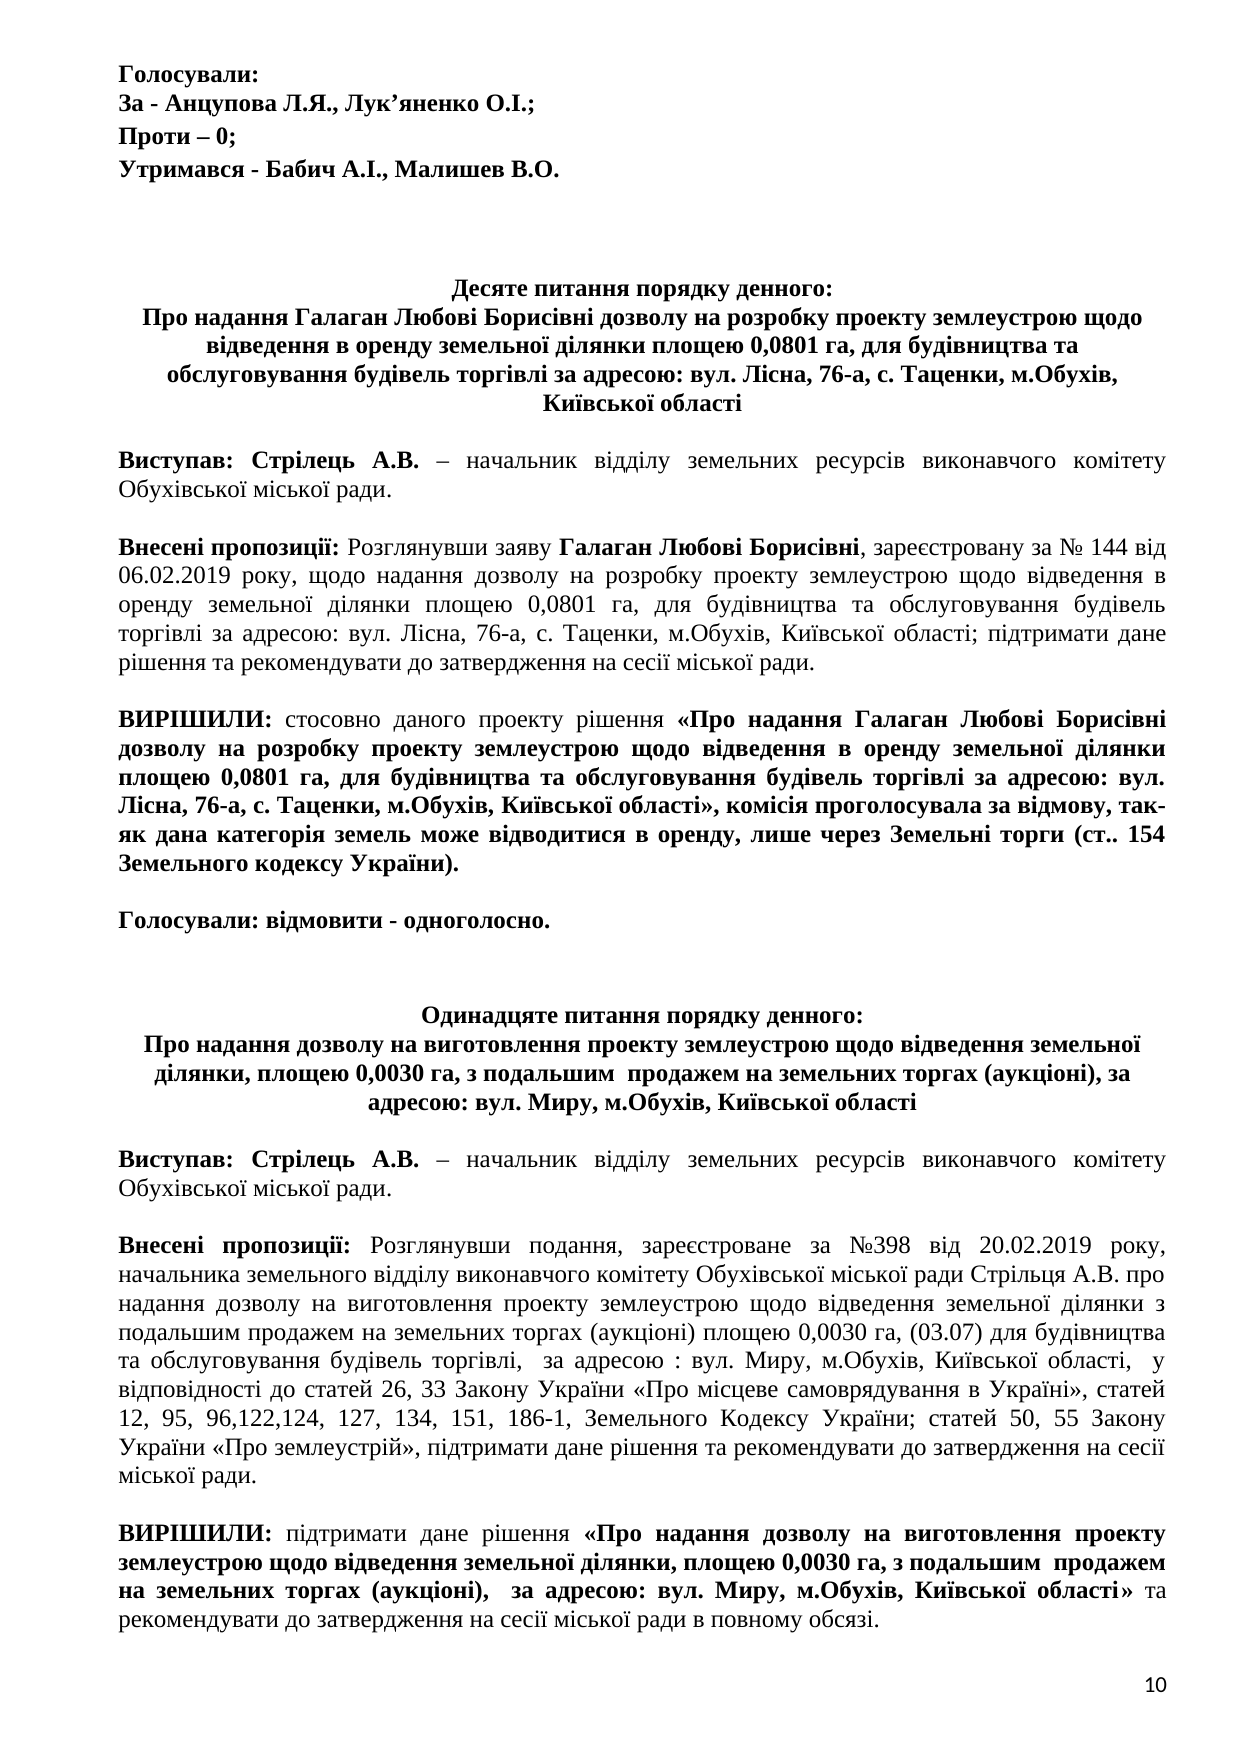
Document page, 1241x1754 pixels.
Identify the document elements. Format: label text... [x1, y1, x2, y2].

text Про надання Галаган Любові Борисівні дозволу на розробку проекту землеустрою щодо відведення в оренду земельної ділянки площею 0,0801 га, для будівництва та обслуговування будівель торгівлі за адресою: вул. Лісна, 76-а, с. Таценки, м.Обухів, Київської області [118, 302, 1167, 417]
text За - Анцупова Л.Я., Лук’яненко О.І.; [118, 88, 1167, 117]
text Утримався - Бабич А.І., Малишев В.О. [118, 154, 1167, 183]
text Голосували: [118, 59, 1167, 88]
text Про надання дозволу на виготовлення проекту землеустрою щодо відведення земельної ділянки, площею 0,0030 га, з подальшим продажем на земельних торгах (аукціоні), за адресою: вул. Миру, м.Обухів, Київської області [118, 1029, 1167, 1115]
text ВИРІШИЛИ: стосовно даного проекту рішення «Про надання Галаган Любові Борисівні дозволу на розробку проекту землеустрою щодо відведення в оренду земельної ділянки площею 0,0801 га, для будівництва та обслуговування будівель торгівлі за адресою: вул. Лісна, 76-а, с. Таценки, м.Обухів, Київської області», комісія проголосувала за відмову, так-як дана категорія земель може відводитися в оренду, лише через Земельні торги (ст.. 154 Земельного кодексу України). [118, 704, 1167, 877]
text Десяте питання порядку денного: [118, 273, 1167, 302]
list Внесені пропозиції: Розглянувши заяву Галаган Любові Борисівні, зареєстровану за № 144 від 06.02.2019 року, щодо надання дозволу на розробку проекту землеустрою щодо відведення в оренду земельної ділянки площею 0,0801 га, для будівництва та обслуговування будівель торгівлі за адресою: вул. Лісна, 76-а, с. Таценки, м.Обухів, Київської області; підтримати дане рішення та рекомендувати до затвердження на сесії міської ради. [118, 532, 1167, 676]
text Одинадцяте питання порядку денного: [118, 1000, 1167, 1029]
text Виступав: Стрілець А.В. – начальник відділу земельних ресурсів виконавчого комітету Обухівської міської ради. [118, 446, 1167, 503]
text Проти – 0; [118, 121, 1167, 149]
text ВИРІШИЛИ: підтримати дане рішення «Про надання дозволу на виготовлення проекту землеустрою щодо відведення земельної ділянки, площею 0,0030 га, з подальшим продажем на земельних торгах (аукціоні), за адресою: вул. Миру, м.Обухів, Київської області» та рекомендувати до затвердження на сесії міської ради в повному обсязі. [118, 1518, 1167, 1633]
list Внесені пропозиції: Розглянувши подання, зареєстроване за №398 від 20.02.2019 року, начальника земельного відділу виконавчого комітету Обухівської міської ради Стрільця А.В. про надання дозволу на виготовлення проекту землеустрою щодо відведення земельної ділянки з подальшим продажем на земельних торгах (аукціоні) площею 0,0030 га, (03.07) для будівництва та обслуговування будівель торгівлі, за адресою : вул. Миру, м.Обухів, Київської області, у відповідності до статей 26, 33 Закону України «Про місцеве самоврядування в Україні», статей 12, 95, 96,122,124, 127, 134, 151, 186-1, Земельного Кодексу України; статей 50, 55 Закону України «Про землеустрій», підтримати дане рішення та рекомендувати до затвердження на сесії міської ради. [118, 1230, 1167, 1489]
text Виступав: Стрілець А.В. – начальник відділу земельних ресурсів виконавчого комітету Обухівської міської ради. [118, 1144, 1167, 1202]
text Голосували: відмовити - одноголосно. [118, 906, 1167, 934]
